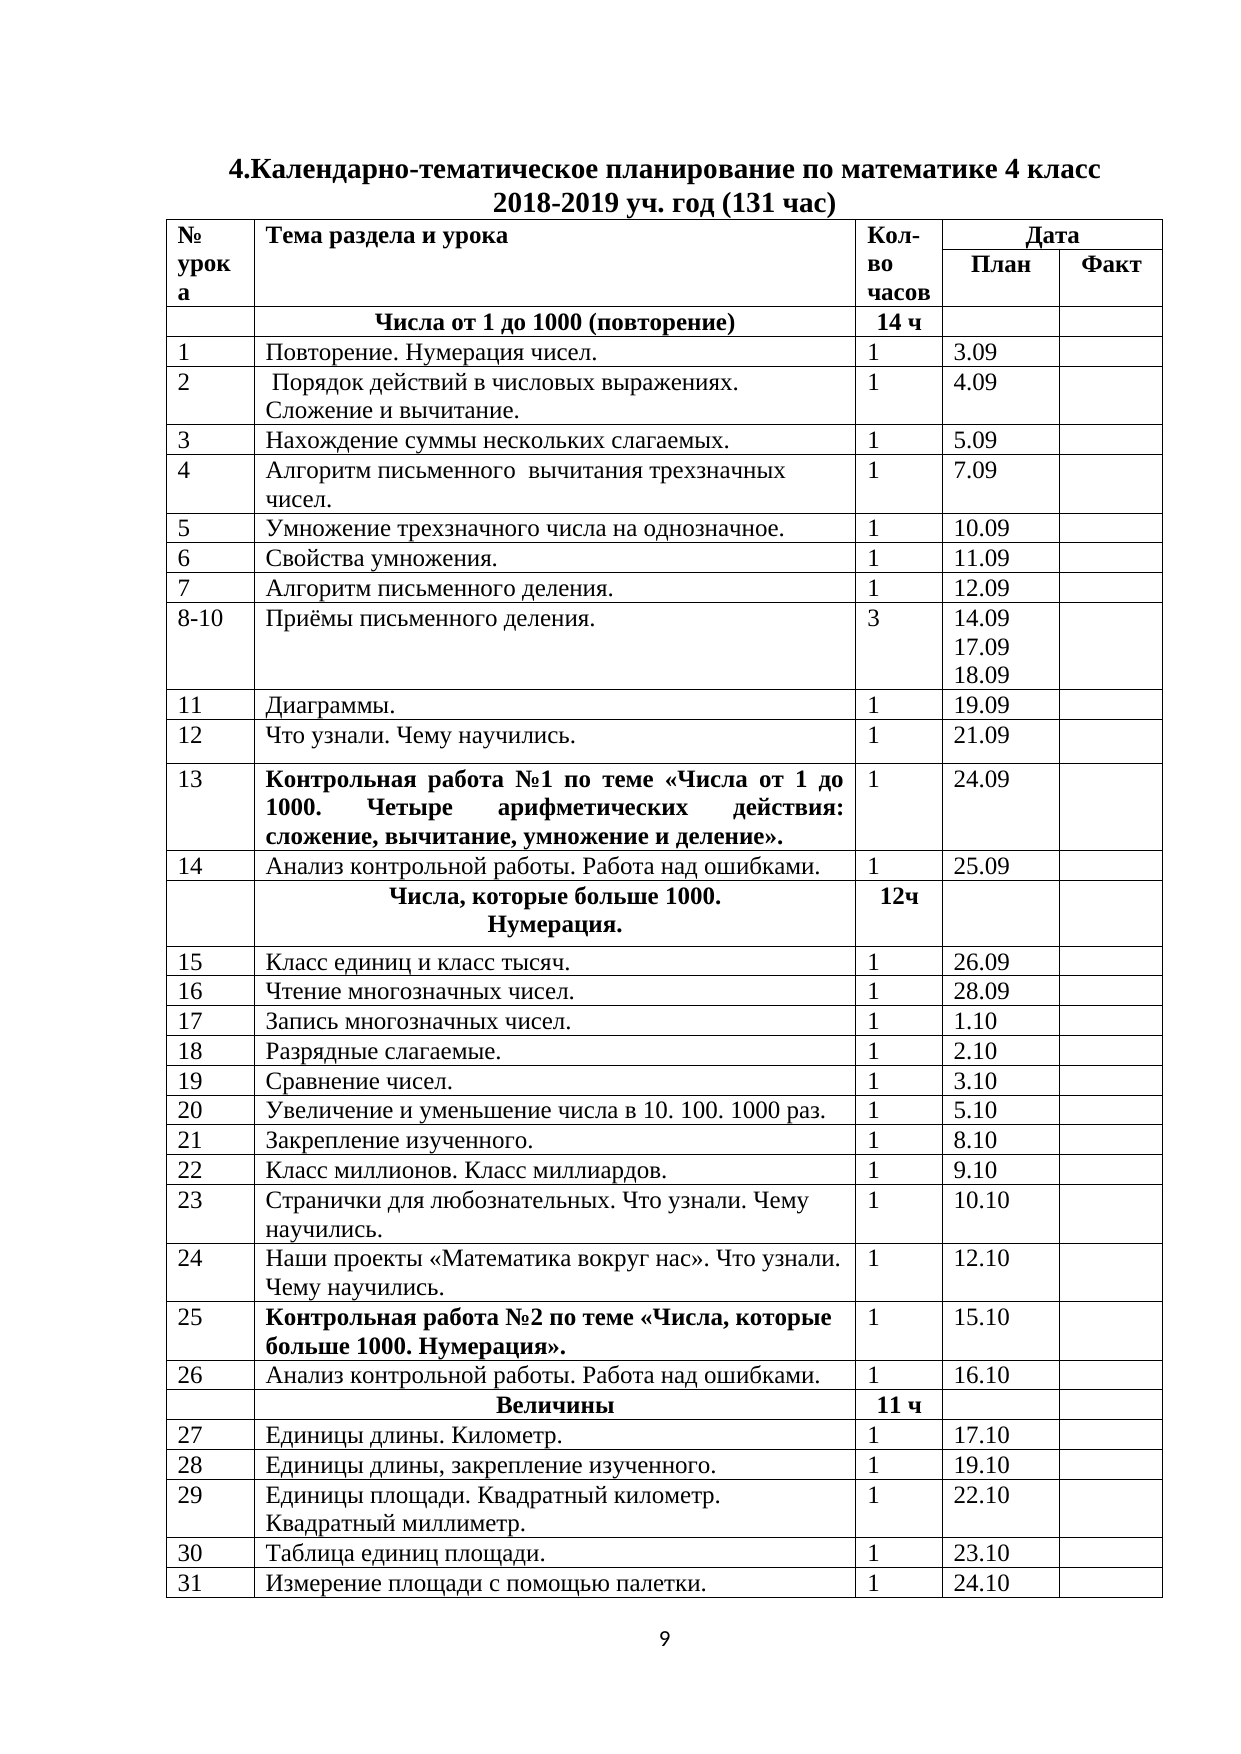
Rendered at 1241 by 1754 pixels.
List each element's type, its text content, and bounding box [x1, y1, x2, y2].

table_cell [1060, 543, 1162, 572]
table_cell 1 [856, 1420, 942, 1449]
table_cell [1060, 573, 1162, 602]
table_cell 13 [167, 764, 254, 850]
table_cell 3.10 [943, 1066, 1059, 1094]
table_cell 14 [167, 851, 254, 880]
table_cell 11 ч [856, 1390, 942, 1419]
table_cell 15 [167, 947, 254, 975]
table_cell [1060, 367, 1162, 424]
table_cell Анализ контрольной работы. Работа над ошибками. [255, 1361, 855, 1389]
table_cell 1 [856, 1302, 942, 1359]
table_cell Нахождение суммы нескольких слагаемых. [255, 425, 855, 454]
table_cell Контрольная работа №2 по теме «Числа, которые больше 1000. Нумерация». [255, 1302, 855, 1359]
table_header № урока [167, 220, 254, 306]
table_cell 1 [856, 764, 942, 850]
table_cell 19 [167, 1066, 254, 1094]
table_cell 28 [167, 1450, 254, 1479]
table_cell [1060, 1450, 1162, 1479]
table_cell 29 [167, 1480, 254, 1537]
table_cell 12ч [856, 881, 942, 946]
table_cell План [943, 250, 1059, 306]
table_cell 24.10 [943, 1568, 1059, 1597]
table_cell [1060, 1361, 1162, 1389]
table_cell 1 [856, 851, 942, 880]
table_cell 1 [856, 543, 942, 572]
table_cell 1 [856, 367, 942, 424]
table_cell 9.10 [943, 1155, 1059, 1184]
table_cell 24.09 [943, 764, 1059, 850]
table_cell [1060, 720, 1162, 763]
table_cell 26 [167, 1361, 254, 1389]
table_cell 15.10 [943, 1302, 1059, 1359]
table_cell 1 [856, 514, 942, 542]
table_cell Анализ контрольной работы. Работа над ошибками. [255, 851, 855, 880]
table_cell 5 [167, 514, 254, 542]
table_cell [167, 307, 254, 336]
table_cell 7 [167, 573, 254, 602]
table_cell Сравнение чисел. [255, 1066, 855, 1094]
table_header Тема раздела и урока [255, 220, 855, 306]
table_cell 3 [167, 425, 254, 454]
table_cell 14.09 17.09 18.09 [943, 603, 1059, 689]
table_cell 22 [167, 1155, 254, 1184]
table_cell Алгоритм письменного деления. [255, 573, 855, 602]
table_cell 1 [856, 425, 942, 454]
table_cell 23 [167, 1185, 254, 1242]
text 2018-2019 уч. год (131 час) [177, 185, 1152, 219]
text 4.Календарно-тематическое планирование по математике 4 класс [177, 152, 1152, 185]
table_cell 1 [856, 1244, 942, 1301]
table_cell 6 [167, 543, 254, 572]
table_cell 11.09 [943, 543, 1059, 572]
table_cell 1 [856, 1538, 942, 1567]
table_cell [1060, 881, 1162, 946]
table_cell [1060, 425, 1162, 454]
table_cell Диаграммы. [255, 690, 855, 719]
table_cell 5.09 [943, 425, 1059, 454]
table_cell 17 [167, 1006, 254, 1035]
table_cell 10.10 [943, 1185, 1059, 1242]
table_cell Чтение многозначных чисел. [255, 976, 855, 1005]
table_cell 31 [167, 1568, 254, 1597]
table_cell [167, 1390, 254, 1419]
table_cell 1 [856, 1480, 942, 1537]
table_cell [1060, 1302, 1162, 1359]
table_cell 17.10 [943, 1420, 1059, 1449]
table_cell 21 [167, 1125, 254, 1154]
table_cell 1 [856, 455, 942, 512]
table_cell 1 [856, 1006, 942, 1035]
table_cell [943, 881, 1059, 946]
table_cell 2 [167, 367, 254, 424]
table_cell 2.10 [943, 1036, 1059, 1065]
table_cell Умножение трехзначного числа на однозначное. [255, 514, 855, 542]
table_cell 22.10 [943, 1480, 1059, 1537]
table_cell [1060, 514, 1162, 542]
table_cell Класс единиц и класс тысяч. [255, 947, 855, 975]
table_cell [1060, 337, 1162, 366]
table_cell Единицы длины, закрепление изученного. [255, 1450, 855, 1479]
table_cell 7.09 [943, 455, 1059, 512]
table_cell [1060, 976, 1162, 1005]
table_cell 21.09 [943, 720, 1059, 763]
table_cell Свойства умножения. [255, 543, 855, 572]
table_cell [943, 307, 1059, 336]
table_cell 3.09 [943, 337, 1059, 366]
table_cell 20 [167, 1096, 254, 1124]
table_cell 26.09 [943, 947, 1059, 975]
table_cell 12.10 [943, 1244, 1059, 1301]
table_cell 19.09 [943, 690, 1059, 719]
table_cell 1.10 [943, 1006, 1059, 1035]
table_cell 24 [167, 1244, 254, 1301]
table_cell [1060, 455, 1162, 512]
table_cell Запись многозначных чисел. [255, 1006, 855, 1035]
table_cell Измерение площади с помощью палетки. [255, 1568, 855, 1597]
table_cell [1060, 690, 1162, 719]
table_cell [1060, 1244, 1162, 1301]
table_cell Что узнали. Чему научились. [255, 720, 855, 763]
table_cell Повторение. Нумерация чисел. [255, 337, 855, 366]
table_cell 1 [856, 1450, 942, 1479]
table_cell [1060, 1036, 1162, 1065]
table_cell 27 [167, 1420, 254, 1449]
table_cell 1 [856, 1066, 942, 1094]
table_cell 4 [167, 455, 254, 512]
table_cell Числа от 1 до 1000 (повторение) [255, 307, 855, 336]
table_cell 19.10 [943, 1450, 1059, 1479]
table_cell 14 ч [856, 307, 942, 336]
table_cell 4.09 [943, 367, 1059, 424]
table_cell [1060, 1568, 1162, 1597]
table_cell Закрепление изученного. [255, 1125, 855, 1154]
table_cell 1 [167, 337, 254, 366]
table_cell [1060, 1066, 1162, 1094]
table_cell [1060, 851, 1162, 880]
table_cell 28.09 [943, 976, 1059, 1005]
table_cell Алгоритм письменного вычитания трехзначных чисел. [255, 455, 855, 512]
table_cell 1 [856, 1096, 942, 1124]
table_cell 16.10 [943, 1361, 1059, 1389]
table_cell Величины [255, 1390, 855, 1419]
table_cell [1060, 1096, 1162, 1124]
table_cell Числа, которые больше 1000. Нумерация. [255, 881, 855, 946]
table_cell 1 [856, 976, 942, 1005]
table_cell 5.10 [943, 1096, 1059, 1124]
table_cell [1060, 1480, 1162, 1537]
table_cell 12 [167, 720, 254, 763]
table_cell [1060, 764, 1162, 850]
table_cell Класс миллионов. Класс миллиардов. [255, 1155, 855, 1184]
table_cell [943, 1390, 1059, 1419]
table_cell 16 [167, 976, 254, 1005]
table_cell 1 [856, 947, 942, 975]
table_cell 1 [856, 1125, 942, 1154]
table_cell 1 [856, 1361, 942, 1389]
table_cell 30 [167, 1538, 254, 1567]
table_cell Наши проекты «Математика вокруг нас». Что узнали. Чему научились. [255, 1244, 855, 1301]
table_cell 23.10 [943, 1538, 1059, 1567]
table_cell 1 [856, 1185, 942, 1242]
table_cell [1060, 1420, 1162, 1449]
table_cell [1060, 1125, 1162, 1154]
table_cell 12.09 [943, 573, 1059, 602]
table_cell Таблица единиц площади. [255, 1538, 855, 1567]
table_cell 1 [856, 720, 942, 763]
table_cell [1060, 1390, 1162, 1419]
table_cell 8-10 [167, 603, 254, 689]
table_cell [1060, 603, 1162, 689]
table_cell Единицы площади. Квадратный километр. Квадратный миллиметр. [255, 1480, 855, 1537]
table_cell Единицы длины. Километр. [255, 1420, 855, 1449]
table_cell 1 [856, 1036, 942, 1065]
table_cell 1 [856, 1155, 942, 1184]
table_cell Контрольная работа №1 по теме «Числа от 1 до 1000. Четыре арифметических действия: сложение, вычитание, умножение и деление». [255, 764, 855, 850]
table_cell 1 [856, 337, 942, 366]
table_cell Странички для любознательных. Что узнали. Чему научились. [255, 1185, 855, 1242]
table_cell [1060, 307, 1162, 336]
table_cell [167, 881, 254, 946]
table_cell [1060, 947, 1162, 975]
table_cell 3 [856, 603, 942, 689]
table_cell 10.09 [943, 514, 1059, 542]
table_cell 1 [856, 690, 942, 719]
table_cell Факт [1060, 250, 1162, 306]
table_cell [1060, 1185, 1162, 1242]
table_cell 1 [856, 1568, 942, 1597]
table_cell Разрядные слагаемые. [255, 1036, 855, 1065]
table_cell Увеличение и уменьшение числа в 10. 100. 1000 раз. [255, 1096, 855, 1124]
table_cell 8.10 [943, 1125, 1059, 1154]
table_cell [1060, 1155, 1162, 1184]
table_cell 1 [856, 573, 942, 602]
table_cell 11 [167, 690, 254, 719]
table_header Дата [943, 220, 1162, 248]
table_cell [1060, 1006, 1162, 1035]
table_cell Порядок действий в числовых выражениях. Сложение и вычитание. [255, 367, 855, 424]
table_cell [1060, 1538, 1162, 1567]
table_cell 25.09 [943, 851, 1059, 880]
table_cell 25 [167, 1302, 254, 1359]
table_cell 18 [167, 1036, 254, 1065]
table_cell Приёмы письменного деления. [255, 603, 855, 689]
table_header Кол-во часов [856, 220, 942, 306]
